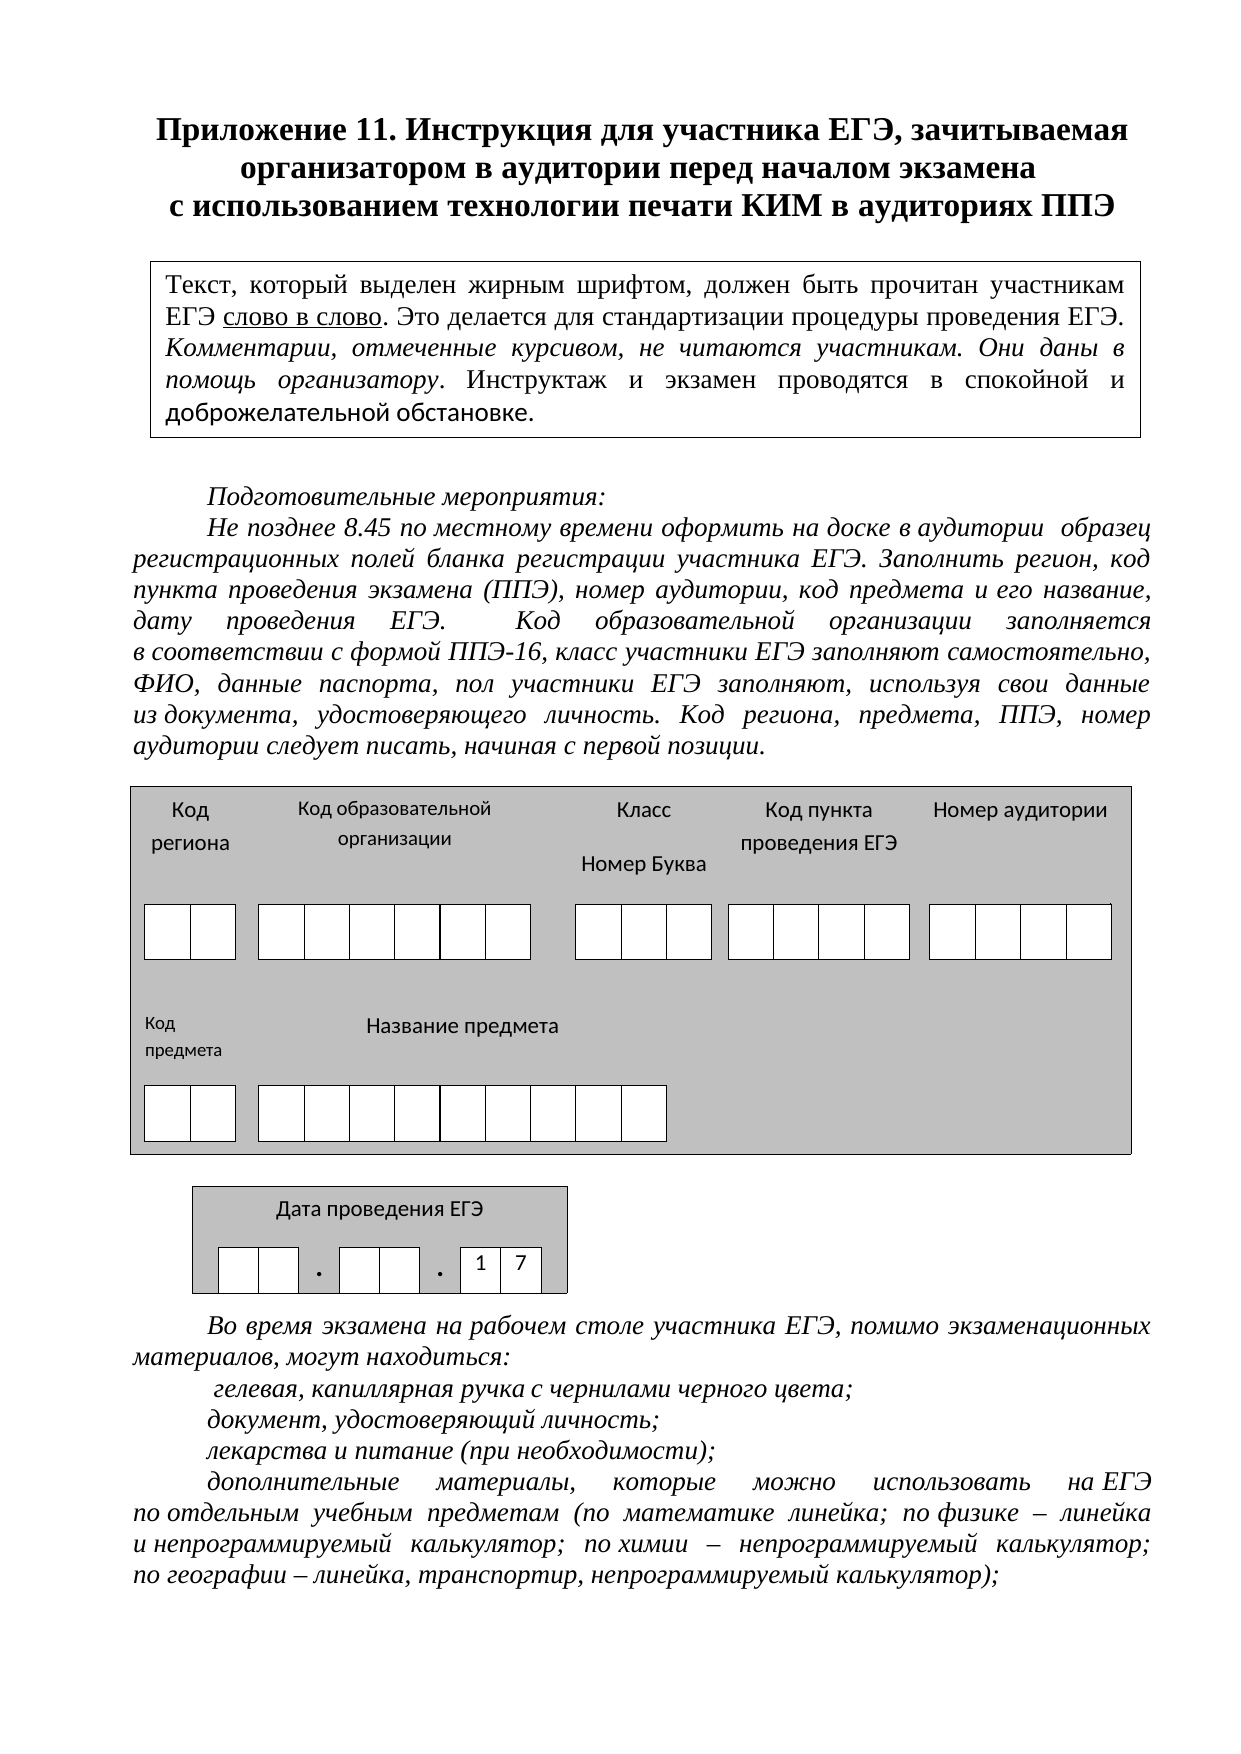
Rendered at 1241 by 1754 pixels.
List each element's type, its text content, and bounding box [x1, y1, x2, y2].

text дополнительные материалы, которые можно использовать на ЕГЭ по отдельным учебным предметам (по математике линейка; по физике – линейка и непрограммируемый калькулятор; по химии – непрограммируемый калькулятор; по географии – линейка, транспортир, непрограммируемый калькулятор); [133, 1465, 1152, 1590]
text Не позднее 8.45 по местному времени оформить на доске в аудитории образец регистрационных полей бланка регистрации участника ЕГЭ. Заполнить регион, код пункта проведения экзамена (ППЭ), номер аудитории, код предмета и его название, дату проведения ЕГЭ. Код образовательной организации заполняется в соответствии с формой ППЭ-16, класс участники ЕГЭ заполняют самостоятельно, ФИО, данные паспорта, пол участники ЕГЭ заполняют, используя свои данные из документа, удостоверяющего личность. Код региона, предмета, ППЭ, номер аудитории следует писать, начиная с первой позиции. [133, 511, 1152, 760]
text Во время экзамена на рабочем столе участника ЕГЭ, помимо экзаменационных материалов, могут находиться: [133, 1309, 1152, 1372]
text документ, удостоверяющий личность; [133, 1403, 1152, 1434]
text гелевая, капиллярная ручка с чернилами черного цвета; [133, 1372, 1152, 1403]
subtitle Приложение 11. Инструкция для участника ЕГЭ, зачитываемая организатором в аудитории перед началом экзамена с использованием технологии печати КИМ в аудиториях ППЭ [133, 109, 1152, 224]
text Подготовительные мероприятия: [133, 480, 1152, 511]
text лекарства и питание (при необходимости); [133, 1434, 1152, 1465]
